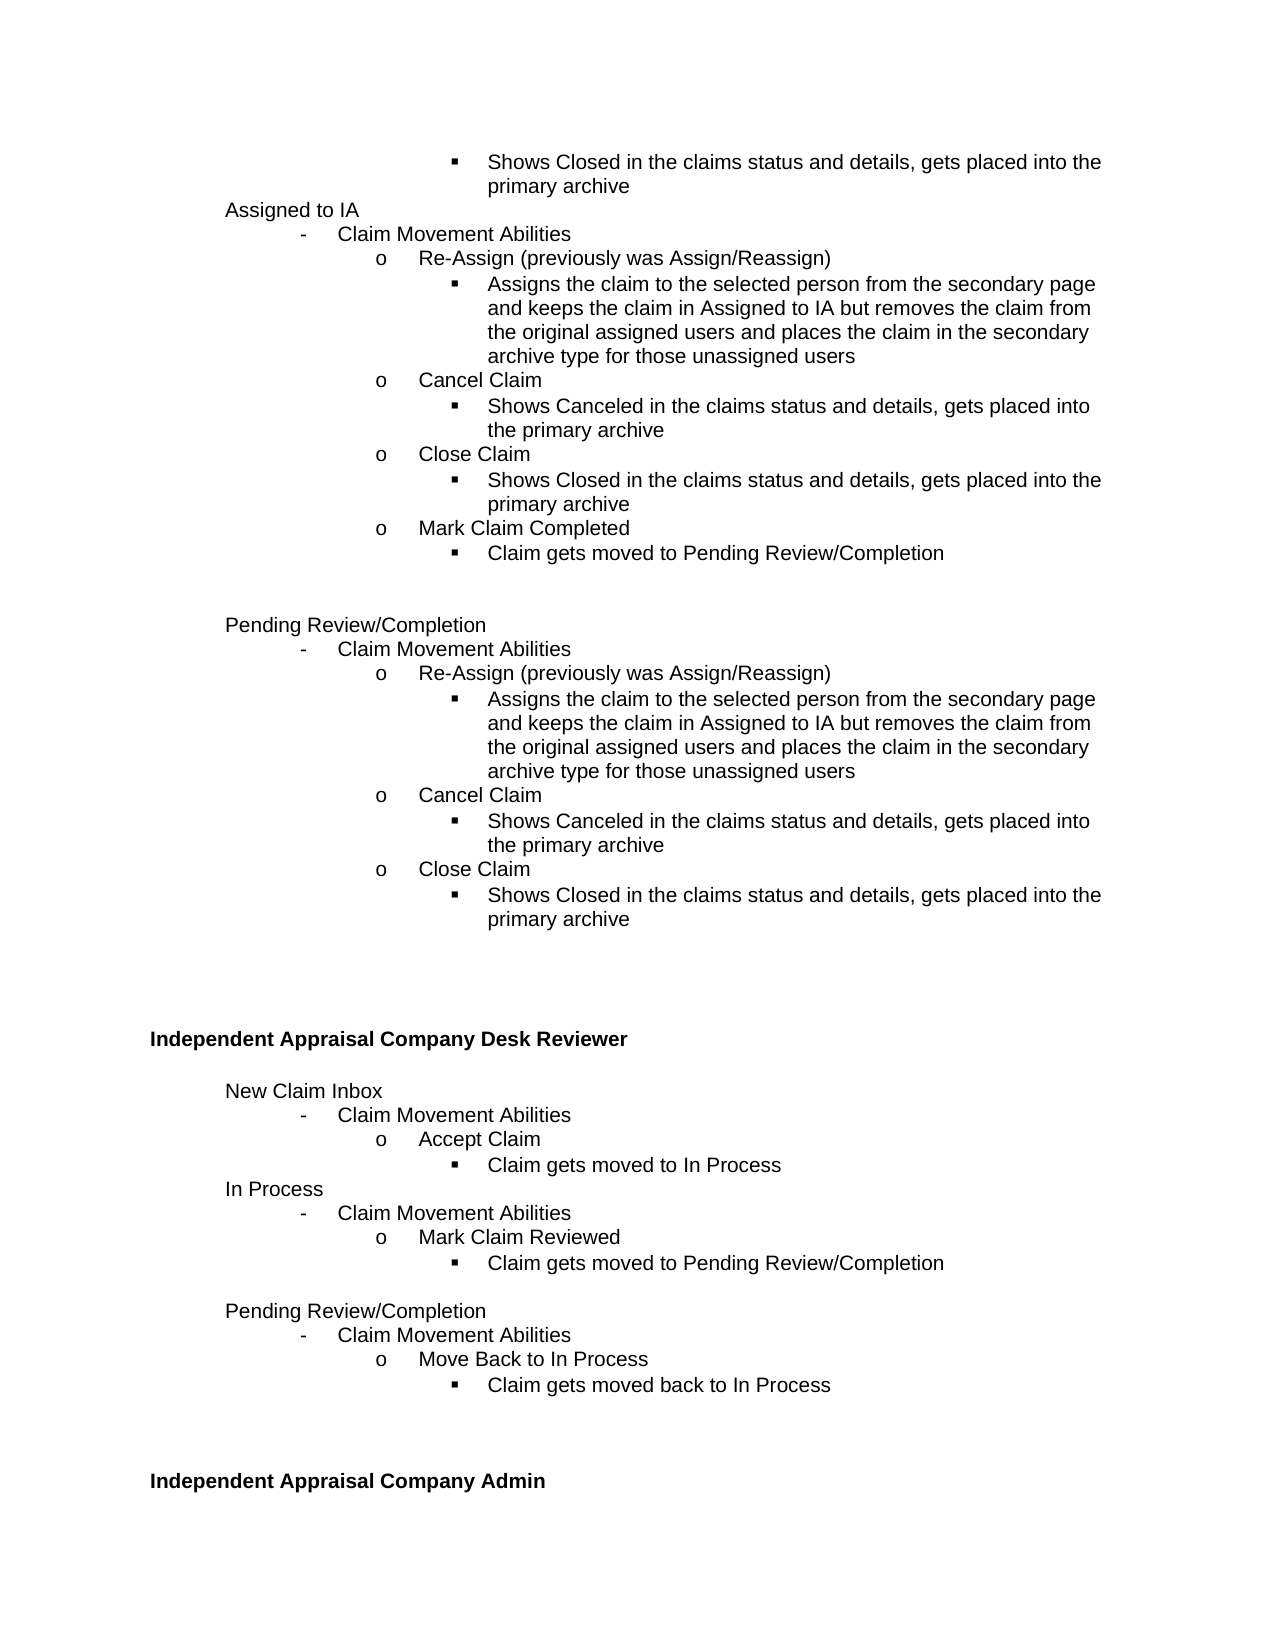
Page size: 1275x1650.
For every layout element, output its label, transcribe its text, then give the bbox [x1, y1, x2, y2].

list Claim Movement Abilities [300, 637, 1125, 661]
list Accept Claim [375, 1127, 1125, 1153]
list Shows Closed in the claims status and details, gets placed into the primary archive [450, 150, 1125, 198]
list Re-Assign (previously was Assign/Reassign) [375, 661, 1125, 687]
list Shows Closed in the claims status and details, gets placed into the primary archive [450, 883, 1125, 931]
list Claim gets moved to Pending Review/Completion [450, 541, 1125, 565]
text Pending Review/Completion [225, 613, 1125, 637]
list Assigns the claim to the selected person from the secondary page and keeps the claim in Assigned to IA but removes the claim from the original assigned users and places the claim in the secondary archive type for those unassigned users [450, 687, 1125, 783]
list Close Claim [375, 857, 1125, 883]
list Shows Canceled in the claims status and details, gets placed into the primary archive [450, 393, 1125, 442]
list Claim Movement Abilities [300, 1201, 1125, 1225]
list Re-Assign (previously was Assign/Reassign) [375, 246, 1125, 272]
list Claim Movement Abilities [300, 1103, 1125, 1127]
list Claim gets moved to Pending Review/Completion [450, 1251, 1125, 1275]
list Shows Closed in the claims status and details, gets placed into the primary archive [450, 467, 1125, 515]
text Pending Review/Completion [225, 1299, 1125, 1323]
list Shows Canceled in the claims status and details, gets placed into the primary archive [450, 809, 1125, 857]
list Claim Movement Abilities [300, 1323, 1125, 1347]
list Cancel Claim [375, 368, 1125, 393]
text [150, 1468, 1125, 1492]
list Mark Claim Completed [375, 515, 1125, 541]
list Claim gets moved back to In Process [450, 1372, 1125, 1397]
list Close Claim [375, 442, 1125, 467]
list Move Back to In Process [375, 1347, 1125, 1372]
text Independent Appraisal Company Desk Reviewer [150, 1026, 1125, 1079]
list Claim gets moved to In Process [450, 1153, 1125, 1177]
list Assigns the claim to the selected person from the secondary page and keeps the claim in Assigned to IA but removes the claim from the original assigned users and places the claim in the secondary archive type for those unassigned users [450, 272, 1125, 368]
text Assigned to IA [225, 198, 1125, 222]
text In Process [225, 1177, 1125, 1201]
list Mark Claim Reviewed [375, 1225, 1125, 1251]
list Cancel Claim [375, 783, 1125, 809]
list Claim Movement Abilities [300, 222, 1125, 246]
text New Claim Inbox [225, 1079, 1125, 1103]
